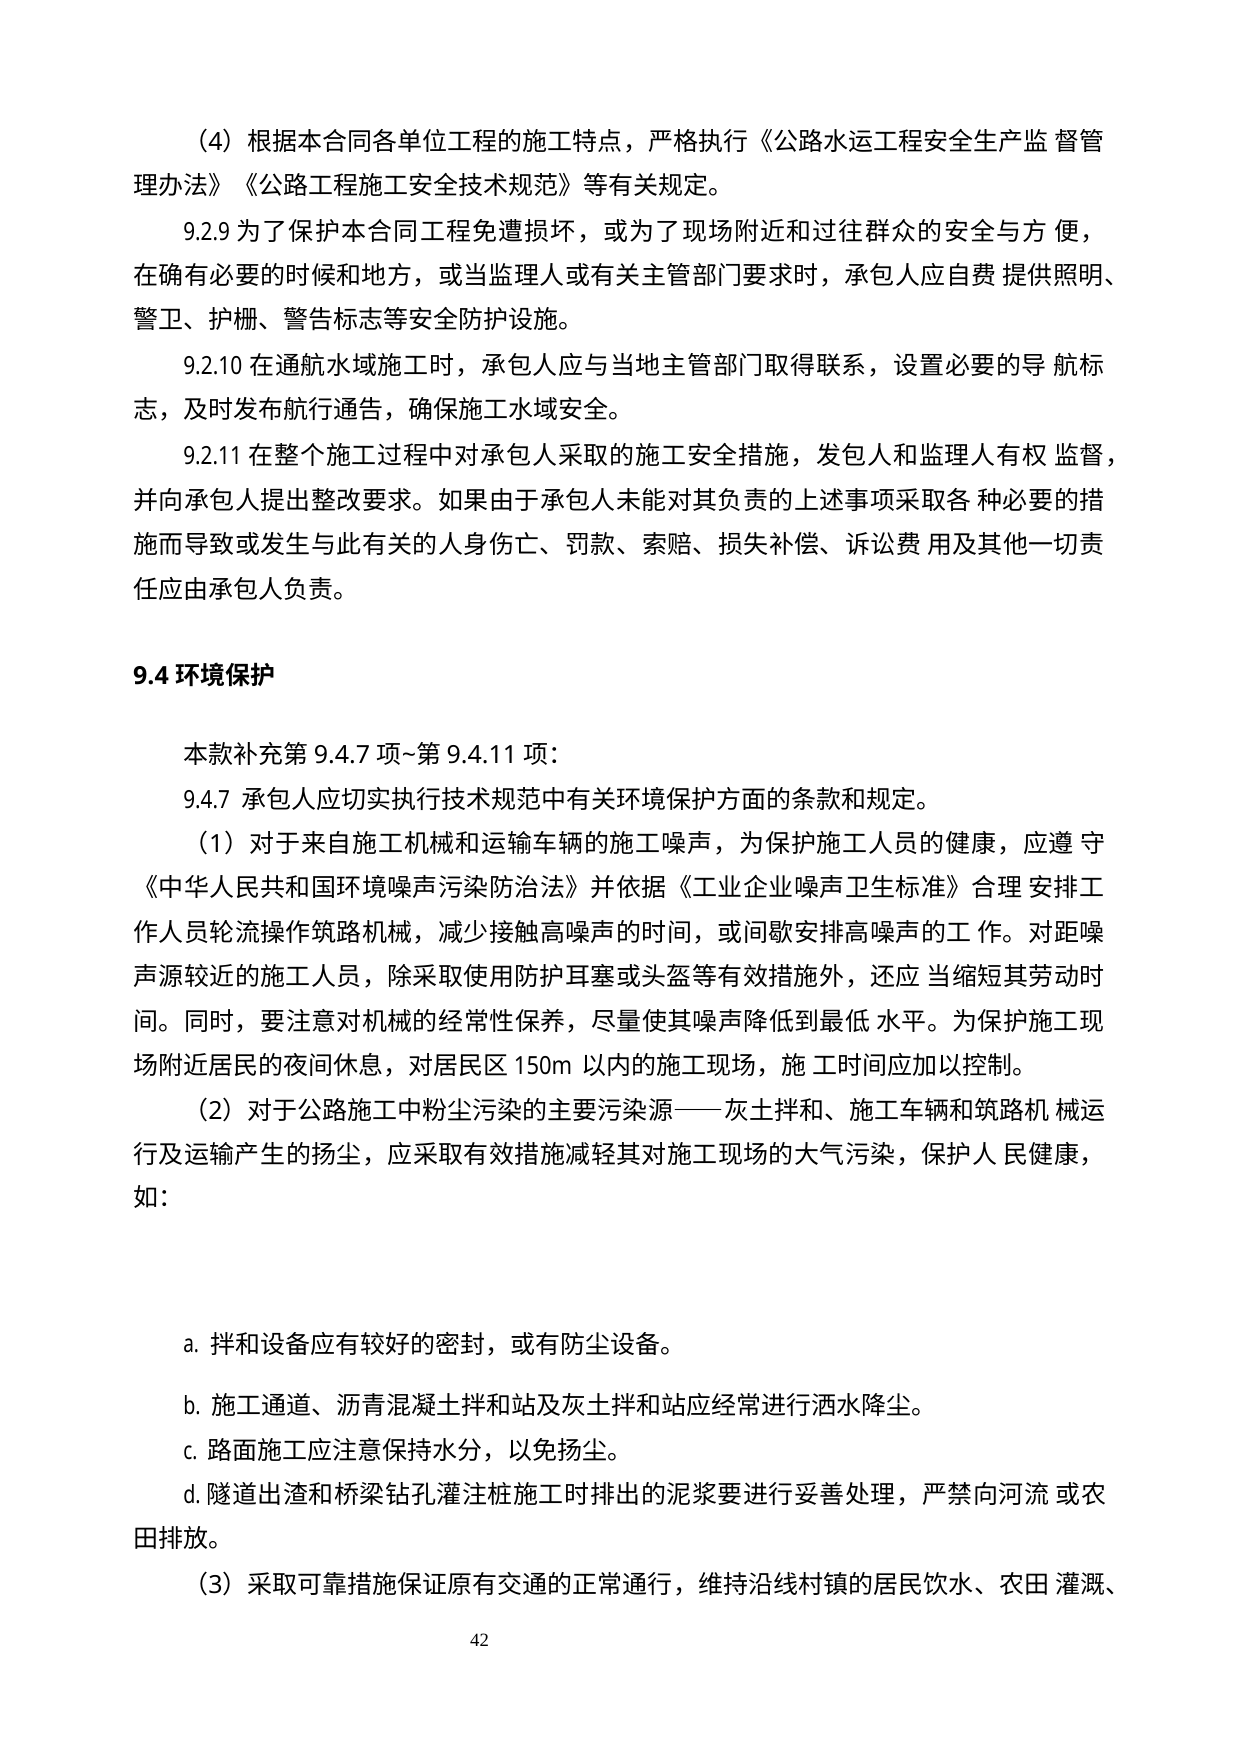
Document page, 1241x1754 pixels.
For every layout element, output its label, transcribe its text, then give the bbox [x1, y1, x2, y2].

text 9.2.11 在整个施工过程中对承包人采取的施工安全措施，发包人和监理人有权 监督，并向承包人提出整改要求。如果由于承包人未能对其负责的上述事项采取各 种必要的措施而导致或发生与此有关的人身伤亡、罚款、索赔、损失补偿、诉讼费 用及其他一切责任应由承包人负责。 [133, 434, 1106, 608]
text d. 隧道出渣和桥梁钻孔灌注桩施工时排出的泥浆要进行妥善处理，严禁向河流 或农田排放。 [133, 1473, 1106, 1557]
text 9.4.7 承包人应切实执行技术规范中有关环境保护方面的条款和规定。 [183, 778, 1124, 817]
text （1）对于来自施工机械和运输车辆的施工噪声，为保护施工人员的健康，应遵 守《中华人民共和国环境噪声污染防治法》并依据《工业企业噪声卫生标准》合理 安排工作人员轮流操作筑路机械，减少接触高噪声的时间，或间歇安排高噪声的工 作。对距噪声源较近的施工人员，除采取使用防护耳塞或头盔等有效措施外，还应 当缩短其劳动时间。同时，要注意对机械的经常性保养，尽量使其噪声降低到最低 水平。为保护施工现场附近居民的夜间休息，对居民区 150m 以内的施工现场，施 工时间应加以控制。 [133, 822, 1106, 1083]
text （4）根据本合同各单位工程的施工特点，严格执行《公路水运工程安全生产监 督管理办法》《公路工程施工安全技术规范》等有关规定。 [133, 119, 1106, 203]
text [133, 1563, 1106, 1602]
text 9.4 环境保护 [133, 654, 634, 693]
text 本款补充第 9.4.7 项~第 9.4.11 项： [183, 733, 1124, 773]
text b. 施工通道、沥青混凝土拌和站及灰土拌和站应经常进行洒水降尘。 [183, 1384, 1124, 1424]
text c. 路面施工应注意保持水分，以免扬尘。 [183, 1428, 1124, 1468]
text 9.2.9 为了保护本合同工程免遭损坏，或为了现场附近和过往群众的安全与方 便，在确有必要的时候和地方，或当监理人或有关主管部门要求时，承包人应自费 提供照明、警卫、护栅、警告标志等安全防护设施。 [133, 209, 1105, 338]
text 9.2.10 在通航水域施工时，承包人应与当地主管部门取得联系，设置必要的导 航标志，及时发布航行通告，确保施工水域安全。 [133, 343, 1106, 428]
text （2）对于公路施工中粉尘污染的主要污染源――灰土拌和、施工车辆和筑路机 械运行及运输产生的扬尘，应采取有效措施减轻其对施工现场的大气污染，保护人 民健康，如： [133, 1089, 1106, 1216]
text a. 拌和设备应有较好的密封，或有防尘设备。 [183, 1300, 1124, 1380]
